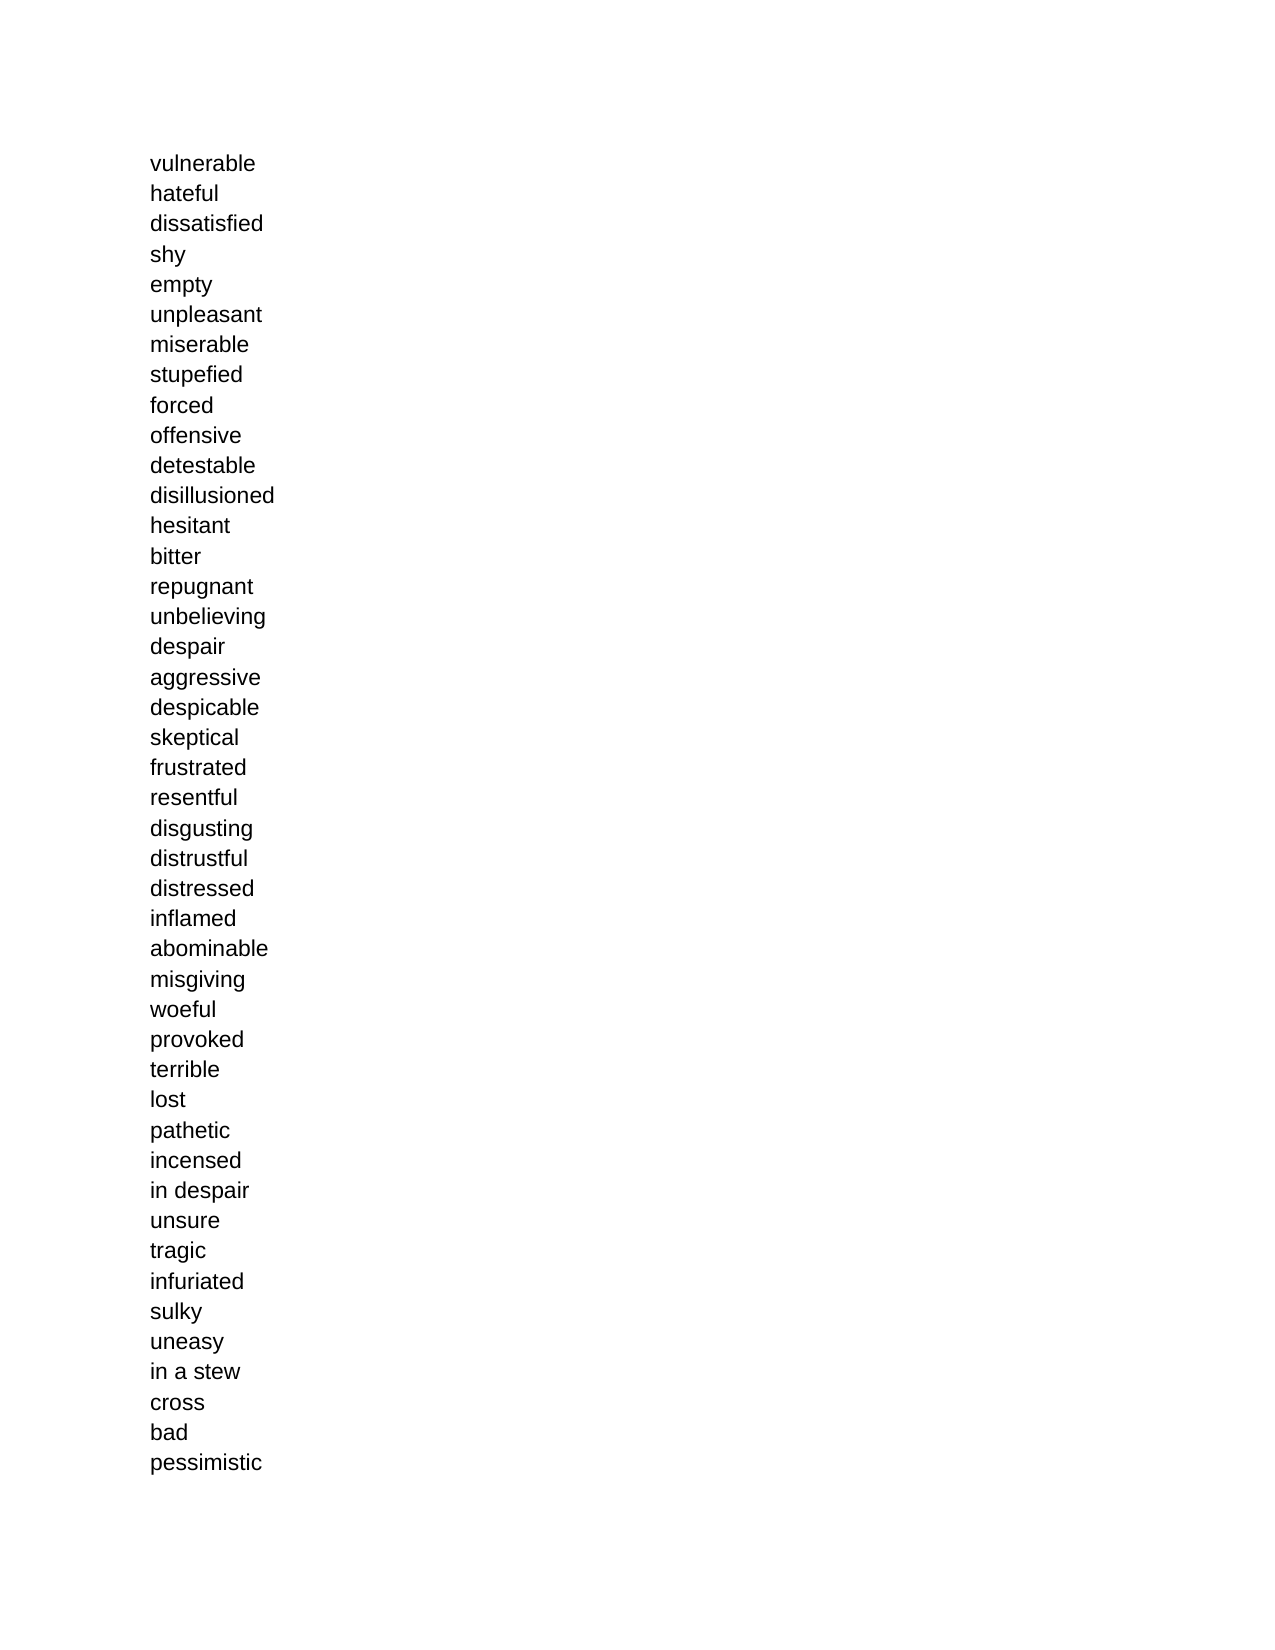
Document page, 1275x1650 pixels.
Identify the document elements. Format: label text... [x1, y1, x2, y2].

text skeptical [150, 724, 1125, 750]
text provoked [150, 1026, 1125, 1052]
text in a stew [150, 1358, 1125, 1385]
text disillusioned [150, 482, 1125, 509]
text incensed [150, 1147, 1125, 1173]
text terrible [150, 1056, 1125, 1083]
text sulky [150, 1298, 1125, 1324]
text distressed [150, 875, 1125, 901]
text uneasy [150, 1328, 1125, 1354]
text tragic [150, 1237, 1125, 1264]
text woeful [150, 996, 1125, 1022]
text dissatisfied [150, 210, 1125, 237]
text miserable [150, 331, 1125, 358]
text hateful [150, 180, 1125, 207]
text abominable [150, 935, 1125, 962]
text inflamed [150, 905, 1125, 932]
text repugnant [150, 573, 1125, 599]
text stupefied [150, 361, 1125, 388]
text lost [150, 1086, 1125, 1113]
text pessimistic [150, 1449, 1125, 1475]
text bad [150, 1419, 1125, 1445]
text shy [150, 241, 1125, 267]
text hesitant [150, 512, 1125, 539]
text disgusting [150, 814, 1125, 841]
text infuriated [150, 1268, 1125, 1294]
text forced [150, 392, 1125, 418]
text misgiving [150, 966, 1125, 992]
text empty [150, 271, 1125, 297]
text in despair [150, 1177, 1125, 1203]
text offensive [150, 422, 1125, 448]
text resentful [150, 784, 1125, 811]
text aggressive [150, 663, 1125, 690]
text pathetic [150, 1117, 1125, 1143]
text despicable [150, 694, 1125, 720]
text cross [150, 1388, 1125, 1415]
text vulnerable [150, 150, 1125, 176]
text unpleasant [150, 301, 1125, 327]
text unbelieving [150, 603, 1125, 629]
text detestable [150, 452, 1125, 478]
text frustrated [150, 754, 1125, 781]
text distrustful [150, 845, 1125, 871]
text unsure [150, 1207, 1125, 1234]
text bitter [150, 543, 1125, 569]
text despair [150, 633, 1125, 660]
